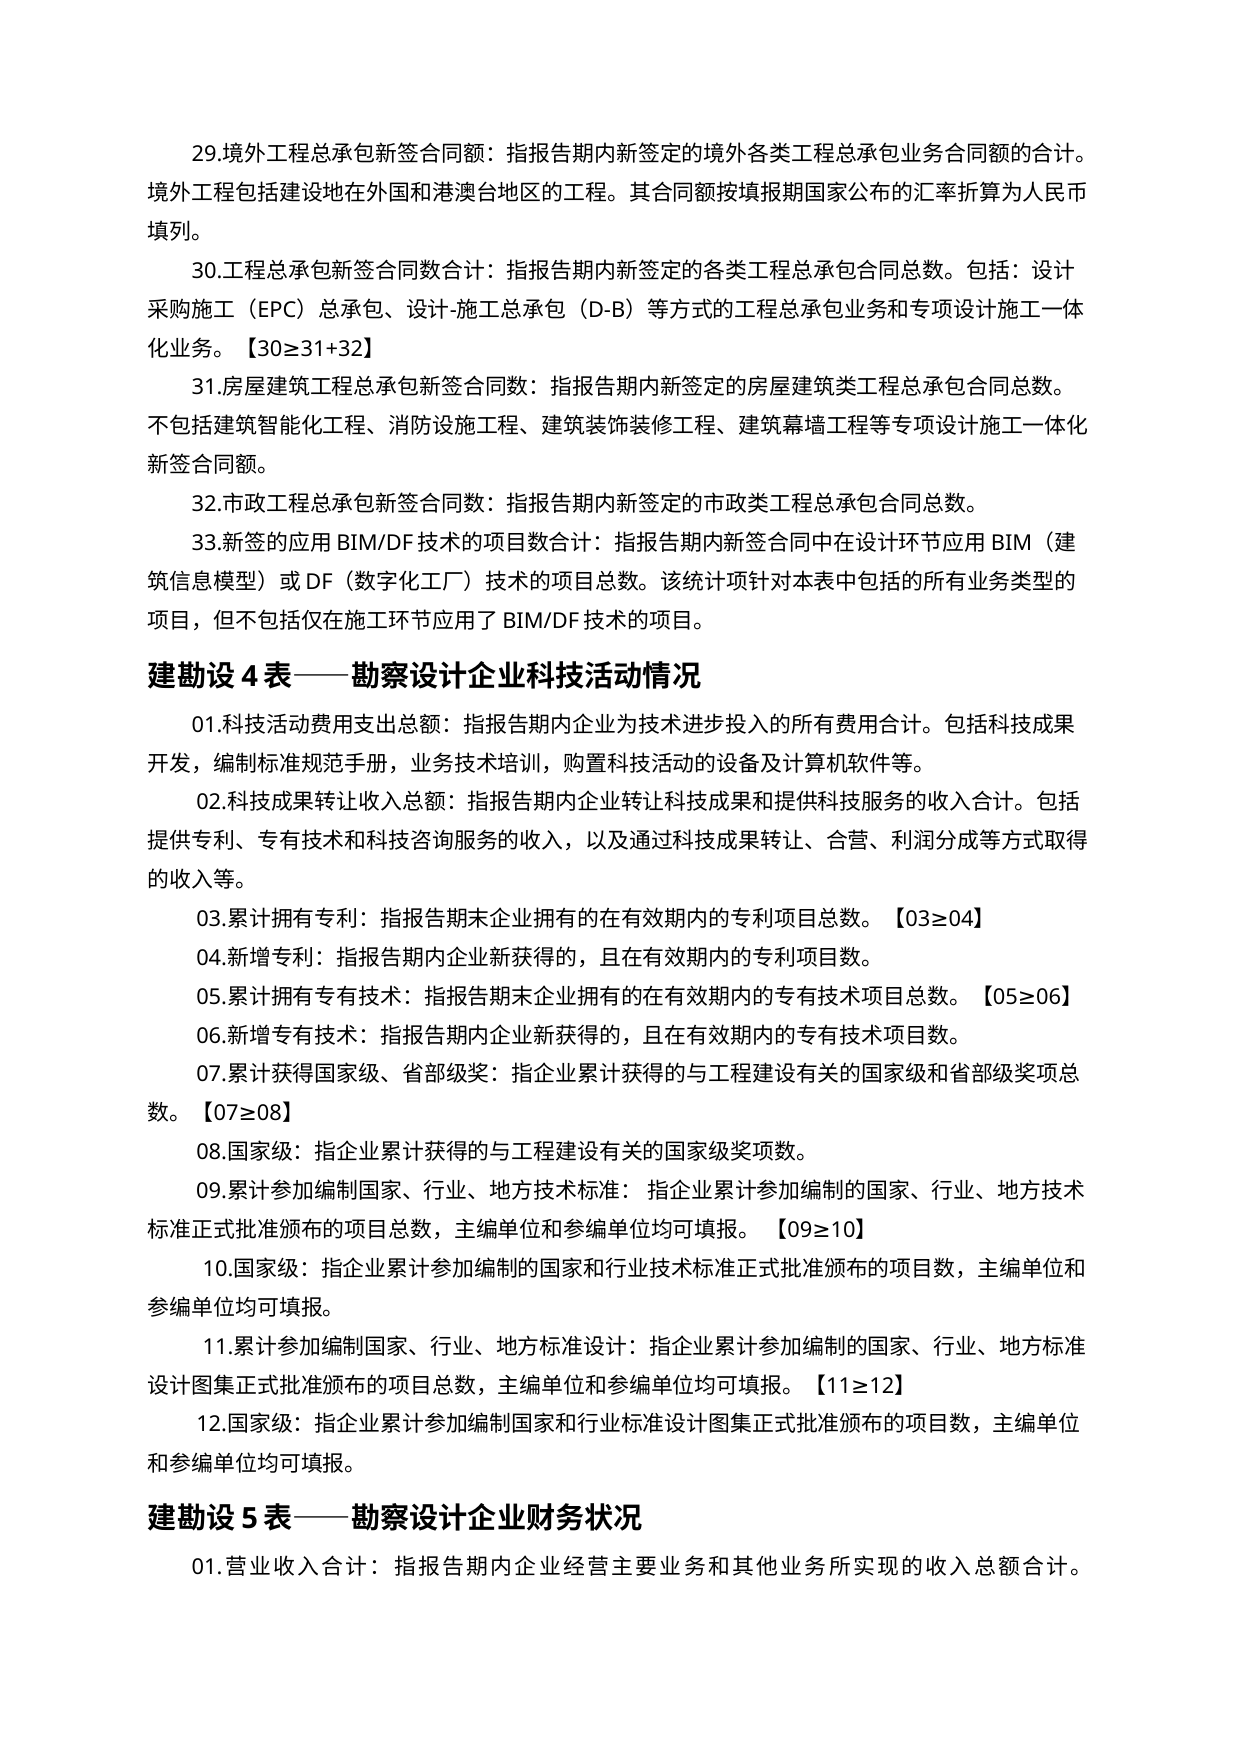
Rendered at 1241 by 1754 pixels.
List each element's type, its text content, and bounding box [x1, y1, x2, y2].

text 30.工程总承包新签合同数合计：指报告期内新签定的各类工程总承包合同总数。包括：设计采购施工（EPC）总承包、设计-施工总承包（D-B）等方式的工程总承包业务和专项设计施工一体化业务。【30≥31+32】 [148, 252, 1092, 363]
text 09.累计参加编制国家、行业、地方技术标准： 指企业累计参加编制的国家、行业、地方技术标准正式批准颁布的项目总数，主编单位和参编单位均可填报。 【09≥10】 [148, 1173, 1092, 1244]
text 10.国家级：指企业累计参加编制的国家和行业技术标准正式批准颁布的项目数，主编单位和参编单位均可填报。 [148, 1251, 1092, 1322]
text 12.国家级：指企业累计参加编制国家和行业标准设计图集正式批准颁布的项目数，主编单位和参编单位均可填报。 [148, 1406, 1092, 1478]
text 02.科技成果转让收入总额：指报告期内企业转让科技成果和提供科技服务的收入合计。包括提供专利、专有技术和科技咨询服务的收入，以及通过科技成果转让、合营、利润分成等方式取得的收入等。 [148, 784, 1092, 894]
text 05.累计拥有专有技术：指报告期末企业拥有的在有效期内的专有技术项目总数。【05≥06】 [148, 978, 1092, 1011]
text 01.科技活动费用支出总额：指报告期内企业为技术进步投入的所有费用合计。包括科技成果开发，编制标准规范手册，业务技术培训，购置科技活动的设备及计算机软件等。 [148, 706, 1092, 778]
text 07.累计获得国家级、省部级奖：指企业累计获得的与工程建设有关的国家级和省部级奖项总数。【07≥08】 [148, 1056, 1092, 1128]
text 06.新增专有技术：指报告期内企业新获得的，且在有效期内的专有技术项目数。 [148, 1017, 1092, 1050]
text 32.市政工程总承包新签合同数：指报告期内新签定的市政类工程总承包合同总数。 [148, 486, 1092, 518]
text 04.新增专利：指报告期内企业新获得的，且在有效期内的专利项目数。 [148, 939, 1092, 972]
text 29.境外工程总承包新签合同额：指报告期内新签定的境外各类工程总承包业务合同额的合计。境外工程包括建设地在外国和港澳台地区的工程。其合同额按填报期国家公布的汇率折算为人民币填列。 [148, 136, 1092, 246]
text 08.国家级：指企业累计获得的与工程建设有关的国家级奖项数。 [185, 1134, 1092, 1166]
text 03.累计拥有专利：指报告期末企业拥有的在有效期内的专利项目总数。【03≥04】 [148, 901, 1092, 933]
text 建勘设5表——勘察设计企业财务状况 [148, 1484, 1092, 1549]
text 31.房屋建筑工程总承包新签合同数：指报告期内新签定的房屋建筑类工程总承包合同总数。不包括建筑智能化工程、消防设施工程、建筑装饰装修工程、建筑幕墙工程等专项设计施工一体化新签合同额。 [148, 369, 1092, 479]
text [148, 1549, 1092, 1581]
text 建勘设4表——勘察设计企业科技活动情况 [148, 641, 1092, 706]
text 33.新签的应用BIM/DF技术的项目数合计：指报告期内新签合同中在设计环节应用BIM（建筑信息模型）或DF（数字化工厂）技术的项目总数。该统计项针对本表中包括的所有业务类型的项目，但不包括仅在施工环节应用了BIM/DF技术的项目。 [148, 524, 1092, 635]
text 11.累计参加编制国家、行业、地方标准设计：指企业累计参加编制的国家、行业、地方标准设计图集正式批准颁布的项目总数，主编单位和参编单位均可填报。【11≥12】 [148, 1328, 1092, 1400]
